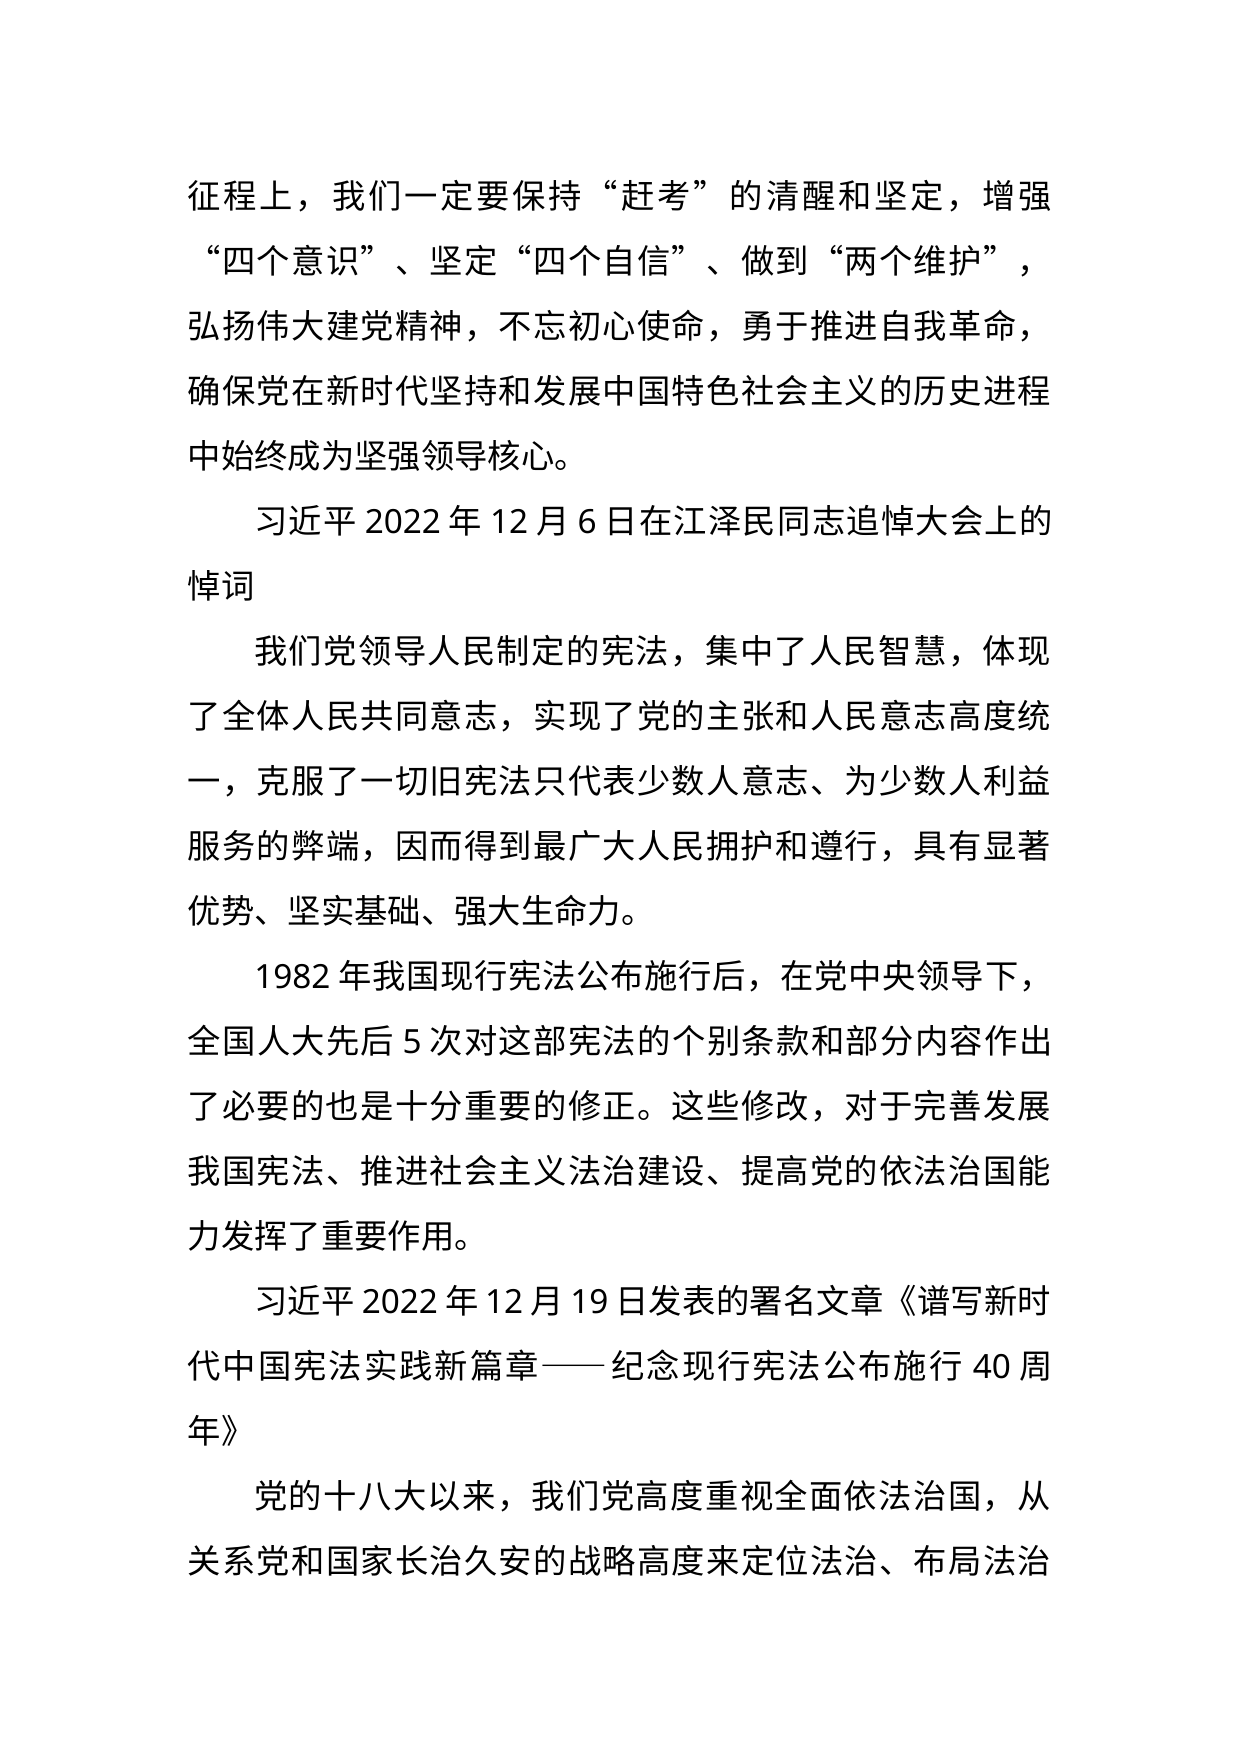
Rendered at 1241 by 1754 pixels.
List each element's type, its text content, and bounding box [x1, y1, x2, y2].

text 习近平2022年12月6日在江泽民同志追悼大会上的悼词 [187, 487, 1053, 617]
text 习近平2022年12月19日发表的署名文章《谱写新时代中国宪法实践新篇章——纪念现行宪法公布施行40周年》 [187, 1267, 1053, 1462]
text 我们党领导人民制定的宪法，集中了人民智慧，体现了全体人民共同意志，实现了党的主张和人民意志高度统一，克服了一切旧宪法只代表少数人意志、为少数人利益服务的弊端，因而得到最广大人民拥护和遵行，具有显著优势、坚实基础、强大生命力。 [187, 617, 1053, 942]
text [187, 162, 1053, 487]
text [187, 1462, 1053, 1592]
text 1982年我国现行宪法公布施行后，在党中央领导下，全国人大先后5次对这部宪法的个别条款和部分内容作出了必要的也是十分重要的修正。这些修改，对于完善发展我国宪法、推进社会主义法治建设、提高党的依法治国能力发挥了重要作用。 [187, 942, 1053, 1267]
